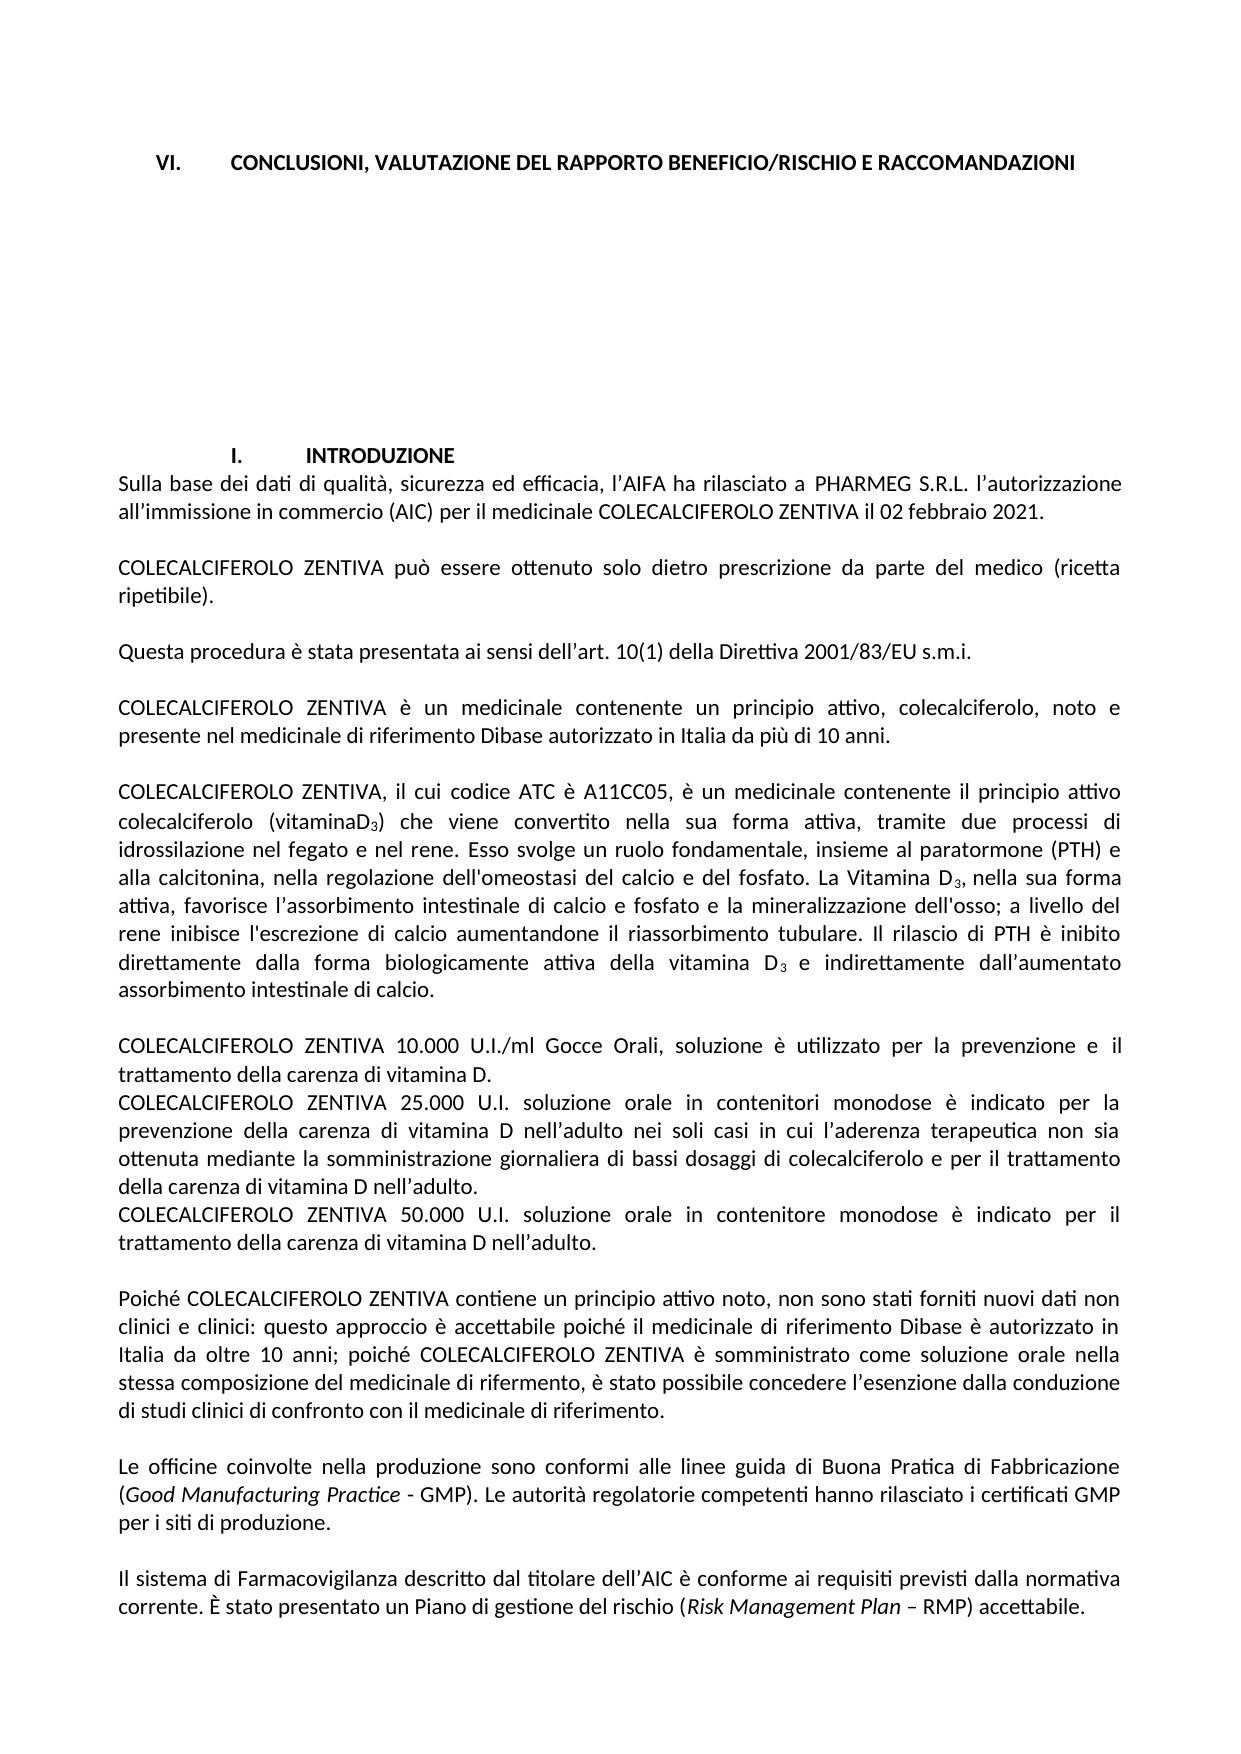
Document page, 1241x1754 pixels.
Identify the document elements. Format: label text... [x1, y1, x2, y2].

text COLECALCIFEROLO ZENTIVA 50.000 U.I. soluzione orale in contenitore monodose è indicato per il trattamento della carenza di vitamina D nell’adulto. [118, 1200, 1122, 1256]
text Questa procedura è stata presentata ai sensi dell’art. 10(1) della Direttiva 2001/83/EU s.m.i. [118, 637, 1122, 665]
list CONCLUSIONI, VALUTAZIONE DEL RAPPORTO BENEFICIO/RISCHIO E RACCOMANDAZIONI [156, 148, 1122, 176]
text Le officine coinvolte nella produzione sono conformi alle linee guida di Buona Pratica di Fabbricazione (Good Manufacturing Practice - GMP). Le autorità regolatorie competenti hanno rilasciato i certificati GMP per i siti di produzione. [118, 1452, 1122, 1536]
text COLECALCIFEROLO ZENTIVA è un medicinale contenente un principio attivo, colecalciferolo, noto e presente nel medicinale di riferimento Dibase autorizzato in Italia da più di 10 anni. [118, 693, 1122, 749]
text Poiché COLECALCIFEROLO ZENTIVA contiene un principio attivo noto, non sono stati forniti nuovi dati non clinici e clinici: questo approccio è accettabile poiché il medicinale di riferimento Dibase è autorizzato in Italia da oltre 10 anni; poiché COLECALCIFEROLO ZENTIVA è somministrato come soluzione orale nella stessa composizione del medicinale di rifermento, è stato possibile concedere l’esenzione dalla conduzione di studi clinici di confronto con il medicinale di riferimento. [118, 1284, 1122, 1424]
text Il sistema di Farmacovigilanza descritto dal titolare dell’AIC è conforme ai requisiti previsti dalla normativa corrente. È stato presentato un Piano di gestione del rischio (Risk Management Plan – RMP) accettabile. [118, 1564, 1122, 1620]
text COLECALCIFEROLO ZENTIVA 25.000 U.I. soluzione orale in contenitori monodose è indicato per la prevenzione della carenza di vitamina D nell’adulto nei soli casi in cui l’aderenza terapeutica non sia ottenuta mediante la somministrazione giornaliera di bassi dosaggi di colecalciferolo e per il trattamento della carenza di vitamina D nell’adulto. [118, 1088, 1122, 1200]
text COLECALCIFEROLO ZENTIVA, il cui codice ATC è A11CC05, è un medicinale contenente il principio attivo colecalciferolo (vitaminaD3) che viene convertito nella sua forma attiva, tramite due processi di idrossilazione nel fegato e nel rene. Esso svolge un ruolo fondamentale, insieme al paratormone (PTH) e alla calcitonina, nella regolazione dell'omeostasi del calcio e del fosfato. La Vitamina D3, nella sua forma attiva, favorisce l’assorbimento intestinale di calcio e fosfato e la mineralizzazione dell'osso; a livello del rene inibisce l'escrezione di calcio aumentandone il riassorbimento tubulare. Il rilascio di PTH è inibito direttamente dalla forma biologicamente attiva della vitamina D3 e indirettamente dall’aumentato assorbimento intestinale di calcio. [118, 777, 1122, 1004]
list INTRODUZIONE [231, 441, 1122, 469]
text COLECALCIFEROLO ZENTIVA può essere ottenuto solo dietro prescrizione da parte del medico (ricetta ripetibile). [118, 553, 1122, 609]
text Sulla base dei dati di qualità, sicurezza ed efficacia, l’AIFA ha rilasciato a PHARMEG S.R.L. l’autorizzazione all’immissione in commercio (AIC) per il medicinale COLECALCIFEROLO ZENTIVA il 02 febbraio 2021. [118, 469, 1122, 525]
text COLECALCIFEROLO ZENTIVA 10.000 U.I./ml Gocce Orali, soluzione è utilizzato per la prevenzione e il trattamento della carenza di vitamina D. [118, 1032, 1122, 1088]
